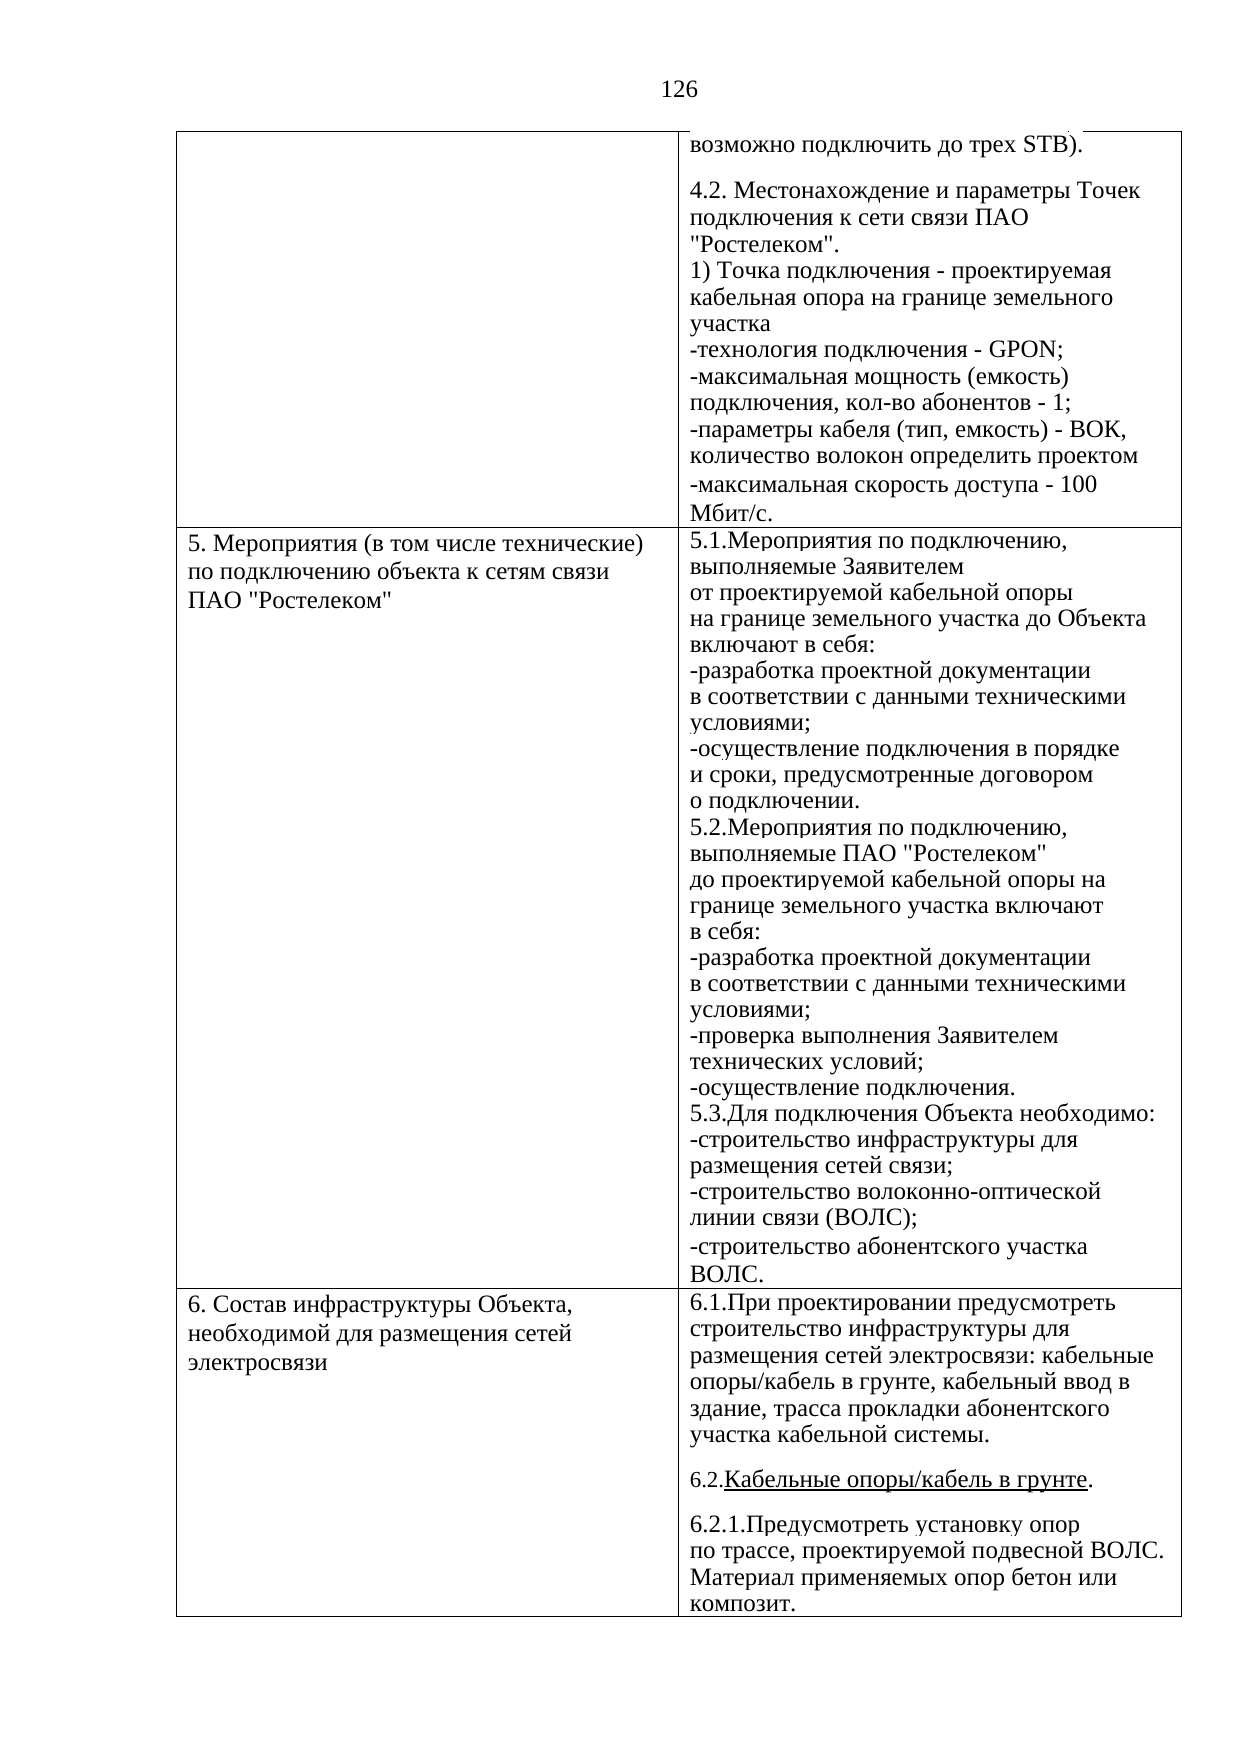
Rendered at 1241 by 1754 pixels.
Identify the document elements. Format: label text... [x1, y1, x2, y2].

table_cell 5. Мероприятия (в том числе технические) по подключению объекта к сетям связи ПАО "Ростелеком" [177, 528, 678, 1288]
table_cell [177, 1289, 678, 1616]
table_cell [177, 132, 678, 527]
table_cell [679, 1289, 1181, 1616]
table_cell 5.1.Мероприятия по подключению, выполняемые Заявителем от проектируемой кабельной опоры на границе земельного участка до Объекта включают в себя: -разработка проектной документации в соответствии с данными техническими условиями; -осуществление подключения в порядке и сроки, предусмотренные договором о подключении. 5.2.Мероприятия по подключению, выполняемые ПАО "Ростелеком" до проектируемой кабельной опоры на границе земельного участка включают в себя: -разработка проектной документации в соответствии с данными техническими условиями; -проверка выполнения Заявителем технических условий; -осуществление подключения. 5.3.Для подключения Объекта необходимо: -строительство инфраструктуры для размещения сетей связи; -строительство волоконно-оптической линии связи (ВОЛС); -строительство абонентского участка ВОЛС. [679, 528, 1181, 1288]
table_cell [679, 132, 1181, 527]
